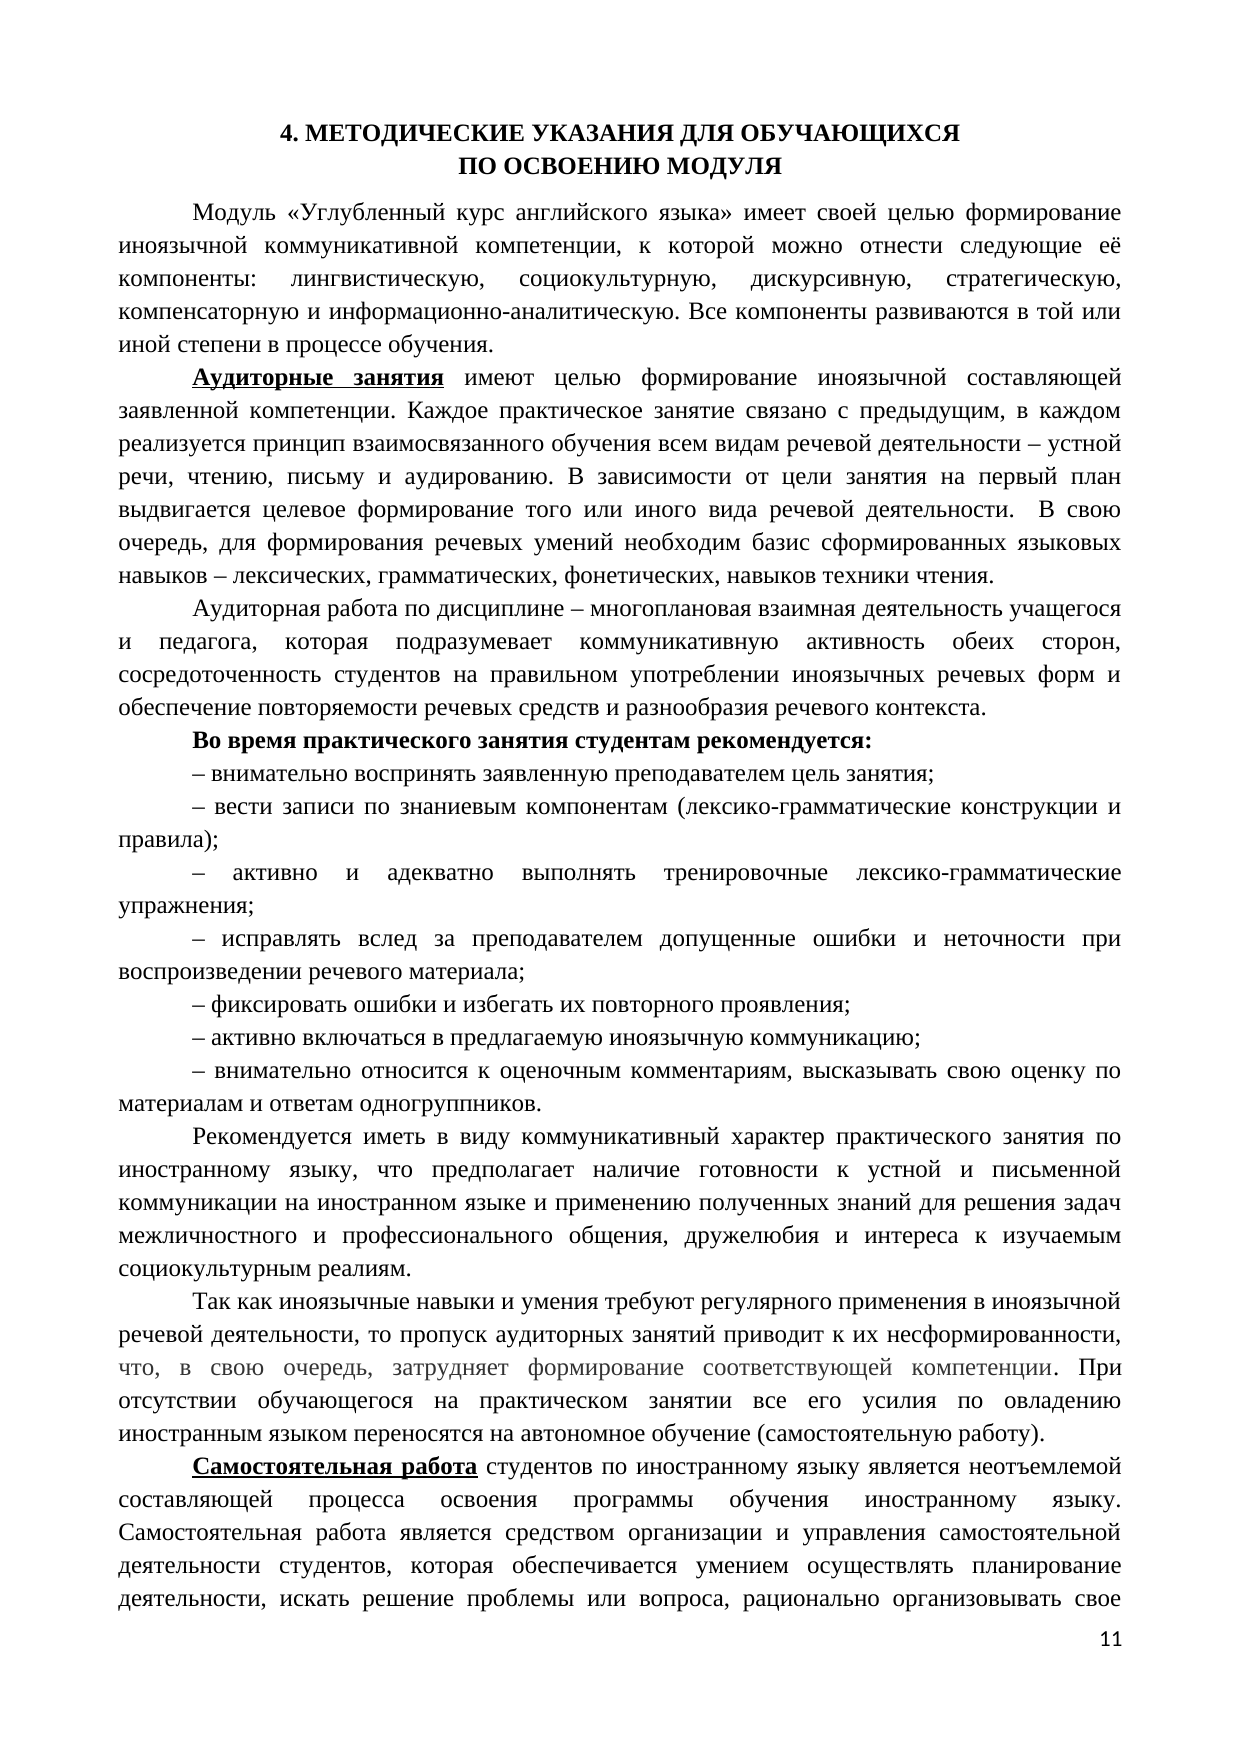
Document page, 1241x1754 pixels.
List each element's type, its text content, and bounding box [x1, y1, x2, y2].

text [118, 1451, 1122, 1612]
text по освоению Модуля [118, 151, 1122, 180]
text – вести записи по знаниевым компонентам (лексико-грамматические конструкции и правила); [118, 791, 1122, 853]
text – исправлять вслед за преподавателем допущенные ошибки и неточности при воспроизведении речевого материала; [118, 923, 1122, 985]
text Аудиторная работа по дисциплине – многоплановая взаимная деятельность учащегося и педагога, которая подразумевает коммуникативную активность обеих сторон, сосредоточенность студентов на правильном употреблении иноязычных речевых форм и обеспечение повторяемости речевых средств и разнообразия речевого контекста. [118, 593, 1122, 721]
text Так как иноязычные навыки и умения требуют регулярного применения в иноязычной речевой деятельности, то пропуск аудиторных занятий приводит к их несформированности, что, в свою очередь, затрудняет формирование соответствующей компетенции. При отсутствии обучающегося на практическом занятии все его усилия по овладению иностранным языком переносятся на автономное обучение (самостоятельную работу). [118, 1286, 1122, 1447]
text Аудиторные занятия имеют целью формирование иноязычной составляющей заявленной компетенции. Каждое практическое занятие связано с предыдущим, в каждом реализуется принцип взаимосвязанного обучения всем видам речевой деятельности – устной речи, чтению, письму и аудированию. В зависимости от цели занятия на первый план выдвигается целевое формирование того или иного вида речевой деятельности. В свою очередь, для формирования речевых умений необходим базис сформированных языковых навыков – лексических, грамматических, фонетических, навыков техники чтения. [118, 362, 1122, 589]
text – внимательно воспринять заявленную преподавателем цель занятия; [118, 758, 1122, 787]
text 4. Методические указания для обучающихся [118, 118, 1122, 147]
text – активно включаться в предлагаемую иноязычную коммуникацию; [118, 1022, 1122, 1051]
text – внимательно относится к оценочным комментариям, высказывать свою оценку по материалам и ответам одногруппников. [118, 1055, 1122, 1117]
text – активно и адекватно выполнять тренировочные лексико-грамматические упражнения; [118, 857, 1122, 919]
text Модуль «Углубленный курс английского языка» имеет своей целью формирование иноязычной коммуникативной компетенции, к которой можно отнести следующие её компоненты: лингвистическую, социокультурную, дискурсивную, стратегическую, компенсаторную и информационно-аналитическую. Все компоненты развиваются в той или иной степени в процессе обучения. [118, 197, 1122, 357]
text Во время практического занятия студентам рекомендуется: [118, 725, 1122, 754]
text – фиксировать ошибки и избегать их повторного проявления; [118, 989, 1122, 1018]
text Рекомендуется иметь в виду коммуникативный характер практического занятия по иностранному языку, что предполагает наличие готовности к устной и письменной коммуникации на иностранном языке и применению полученных знаний для решения задач межличностного и профессионального общения, дружелюбия и интереса к изучаемым социокультурным реалиям. [118, 1121, 1122, 1282]
